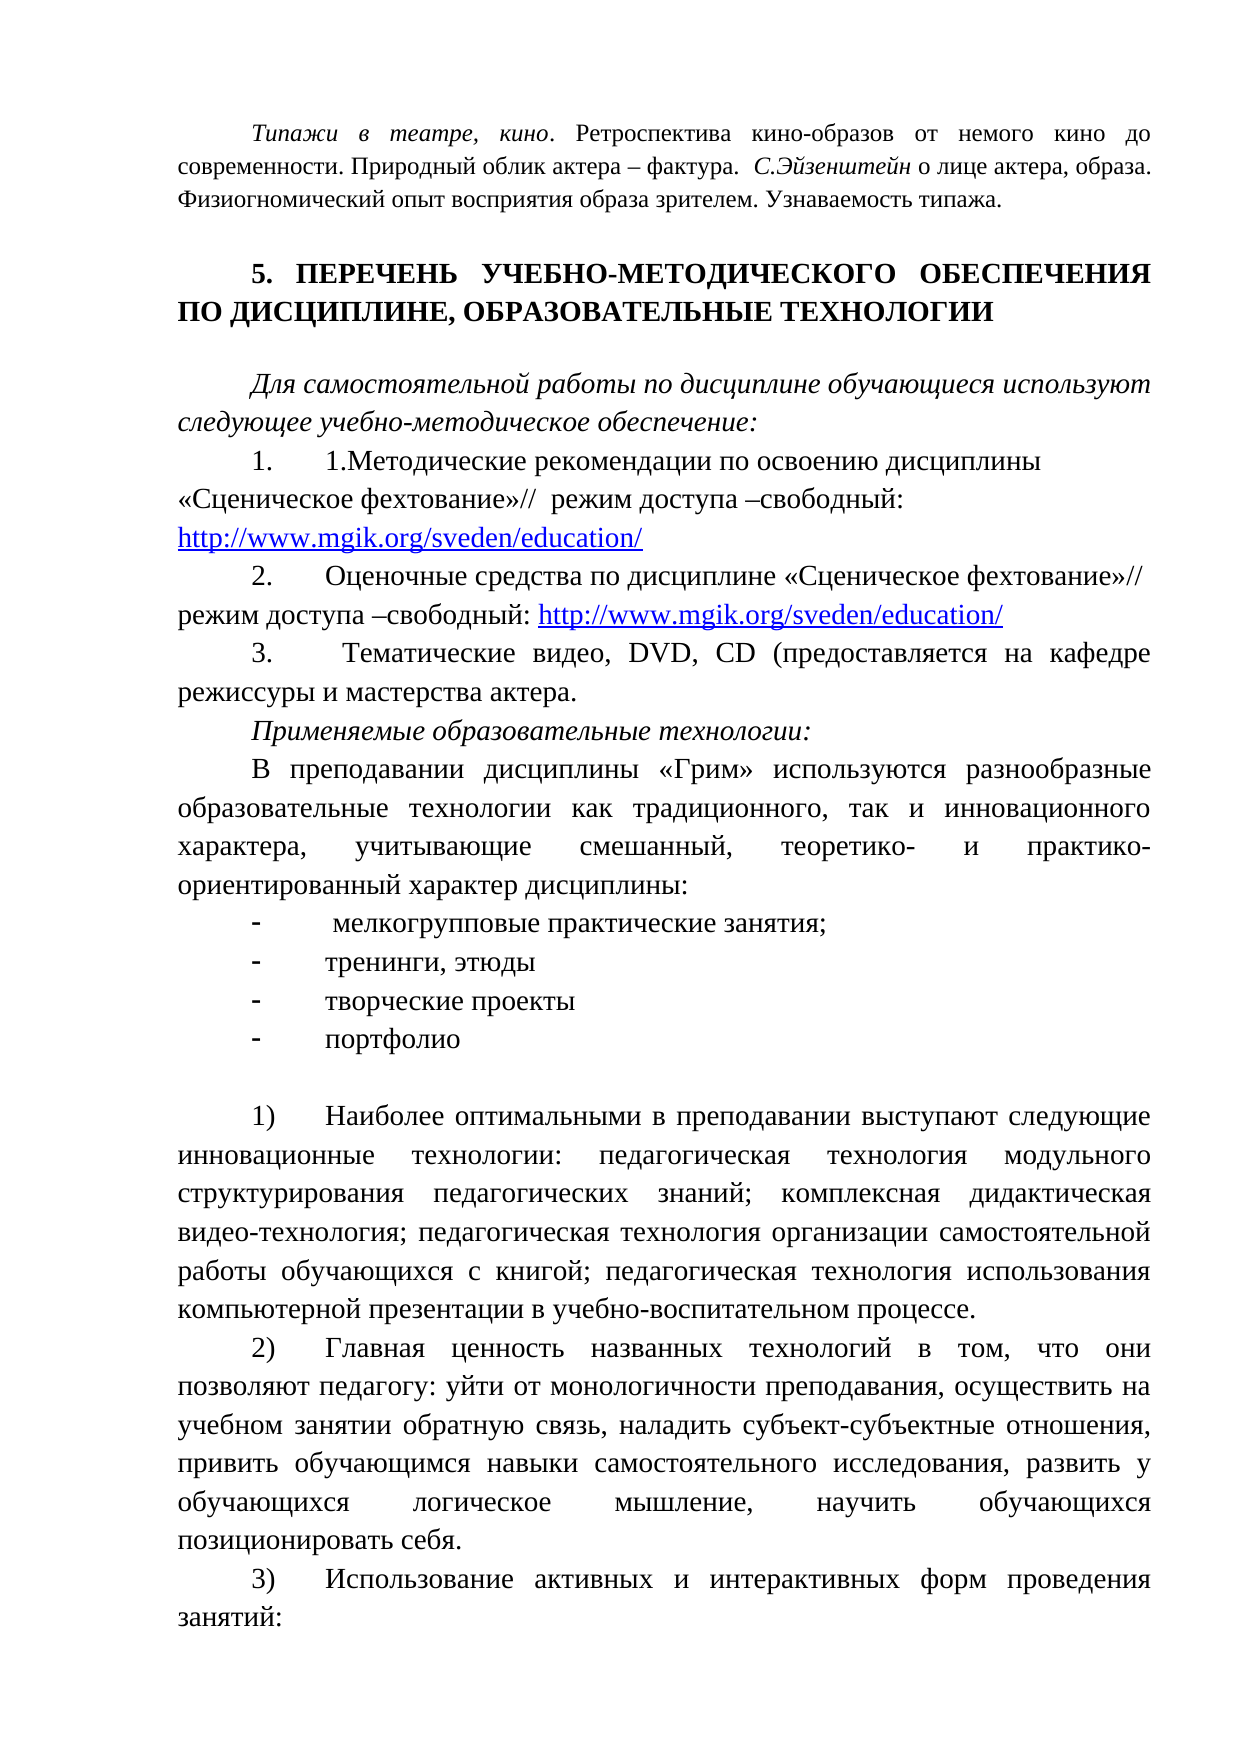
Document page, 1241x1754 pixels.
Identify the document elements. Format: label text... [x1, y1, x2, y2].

text Использование активных и интерактивных форм проведения занятий: [177, 1561, 1152, 1633]
list Тематические видео, DVD, CD (предоставляется на кафедре режиссуры и мастерства актера. [177, 636, 1152, 708]
list тренинги, этюды [177, 944, 1152, 978]
list 1.Методические рекомендации по освоению дисциплины «Сценическое фехтование»// режим доступа –свободный: http://www.mgik.org/sveden/education/ [177, 443, 1152, 553]
text Типажи в театре, кино. Ретроспектива кино-образов от немого кино до современности. Природный облик актера – фактура. С.Эйзенштейн о лице актера, образа. Физиогномический опыт восприятия образа зрителем. Узнаваемость типажа. [177, 118, 1152, 213]
list Оценочные средства по дисциплине «Сценическое фехтование»// режим доступа –свободный: http://www.mgik.org/sveden/education/ [177, 558, 1152, 631]
subtitle 5. ПЕРЕЧЕНЬ УЧЕБНО-МЕТОДИЧЕСКОГО ОБЕСПЕЧЕНИЯ ПО ДИСЦИПЛИНЕ, ОБРАЗОВАТЕЛЬНЫЕ ТЕХНОЛОГИИ [177, 256, 1152, 328]
text Применяемые образовательные технологии: [177, 713, 1152, 746]
text Для самостоятельной работы по дисциплине обучающиеся используют следующее учебно-методическое обеспечение: [177, 366, 1152, 438]
text В преподавании дисциплины «Грим» используются разнообразные образовательные технологии как традиционного, так и инновационного характера, учитывающие смешанный, теоретико- и практико-ориентированный характер дисциплины: [177, 751, 1152, 900]
list портфолио [177, 1021, 1152, 1055]
list мелкогрупповые практические занятия; [177, 905, 1152, 939]
text Главная ценность названных технологий в том, что они позволяют педагогу: уйти от монологичности преподавания, осуществить на учебном занятии обратную связь, наладить субъект-субъектные отношения, привить обучающимся навыки самостоятельного исследования, развить у обучающихся логическое мышление, научить обучающихся позиционировать себя. [177, 1330, 1152, 1556]
text Наиболее оптимальными в преподавании выступают следующие инновационные технологии: педагогическая технология модульного структурирования педагогических знаний; комплексная дидактическая видео-технология; педагогическая технология организации самостоятельной работы обучающихся с книгой; педагогическая технология использования компьютерной презентации в учебно-воспитательном процессе. [177, 1098, 1152, 1325]
list творческие проекты [177, 983, 1152, 1016]
